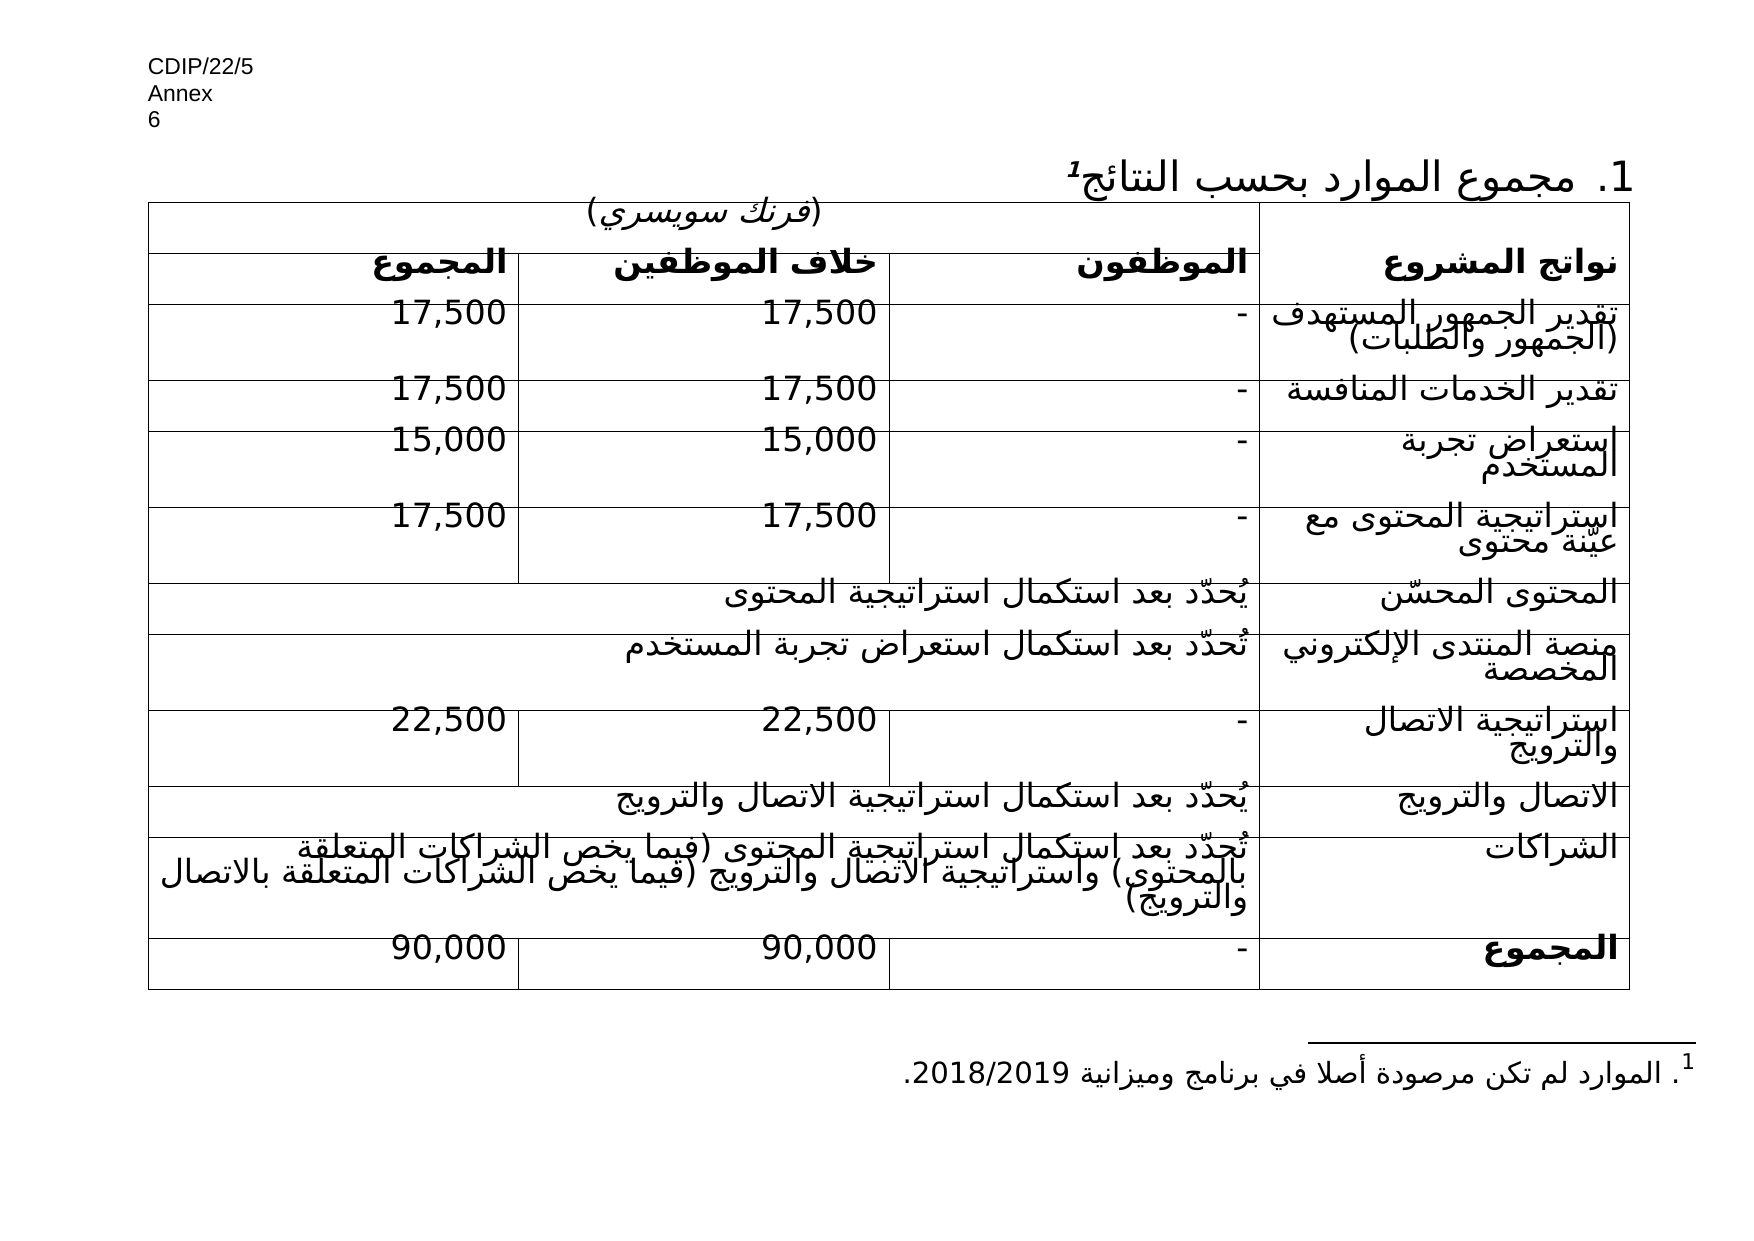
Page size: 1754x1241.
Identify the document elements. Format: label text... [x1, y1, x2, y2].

table_cell 90,000 [149, 939, 518, 989]
table_cell - [890, 432, 1259, 507]
table_cell 17,500 [519, 305, 889, 380]
table_cell تُحدّد بعد استكمال استراتيجية المحتوى (فيما يخص الشراكات المتعلقة بالمحتوى) واستراتيجية الاتصال والترويج (فيما يخص الشراكات المتعلقة بالاتصال والترويج) [149, 838, 1259, 938]
table_cell منصة المنتدى الإلكتروني المخصصة [1260, 635, 1629, 710]
table_cell 15,000 [149, 432, 518, 507]
table_cell الموظفون [890, 254, 1259, 304]
table_cell المحتوى المحسّن [1260, 584, 1629, 634]
table_cell يُحدّد بعد استكمال استراتيجية المحتوى [149, 584, 1259, 634]
table_header (فرنك سويسري) [149, 203, 1259, 253]
table_cell استراتيجية المحتوى مع عيّنة محتوى [1260, 508, 1629, 583]
table_cell خلاف الموظفين [519, 254, 889, 304]
table_cell 90,000 [519, 939, 889, 989]
table_cell - [890, 711, 1259, 786]
table_cell - [890, 381, 1259, 431]
table_cell استعراض تجربة المستخدم [1260, 432, 1629, 507]
table_header نواتج المشروع [1260, 203, 1629, 304]
table_cell 17,500 [519, 381, 889, 431]
table_cell - [890, 508, 1259, 583]
table_cell الاتصال والترويج [1260, 787, 1629, 837]
text 1. مجموع الموارد بحسب النتائج [148, 153, 1636, 202]
table_cell 17,500 [149, 305, 518, 380]
table_cell استراتيجية الاتصال والترويج [1260, 711, 1629, 786]
table_cell تقدير الخدمات المنافسة [1260, 381, 1629, 431]
table_cell 22,500 [519, 711, 889, 786]
table_cell تقدير الجمهور المستهدف (الجمهور والطلبات) [1260, 305, 1629, 380]
table_cell 17,500 [519, 508, 889, 583]
table_cell 17,500 [149, 508, 518, 583]
table_cell 17,500 [149, 381, 518, 431]
table_cell المجموع [1260, 939, 1629, 989]
table_cell 15,000 [519, 432, 889, 507]
table_cell - [890, 939, 1259, 989]
table_cell الشراكات [1260, 838, 1629, 938]
table_cell - [890, 305, 1259, 380]
table_cell المجموع [149, 254, 518, 304]
table_cell يُحدّد بعد استكمال استراتيجية الاتصال والترويج [149, 787, 1259, 837]
table_cell 22,500 [149, 711, 518, 786]
table_cell تُحدّد بعد استكمال استعراض تجربة المستخدم [149, 635, 1259, 710]
